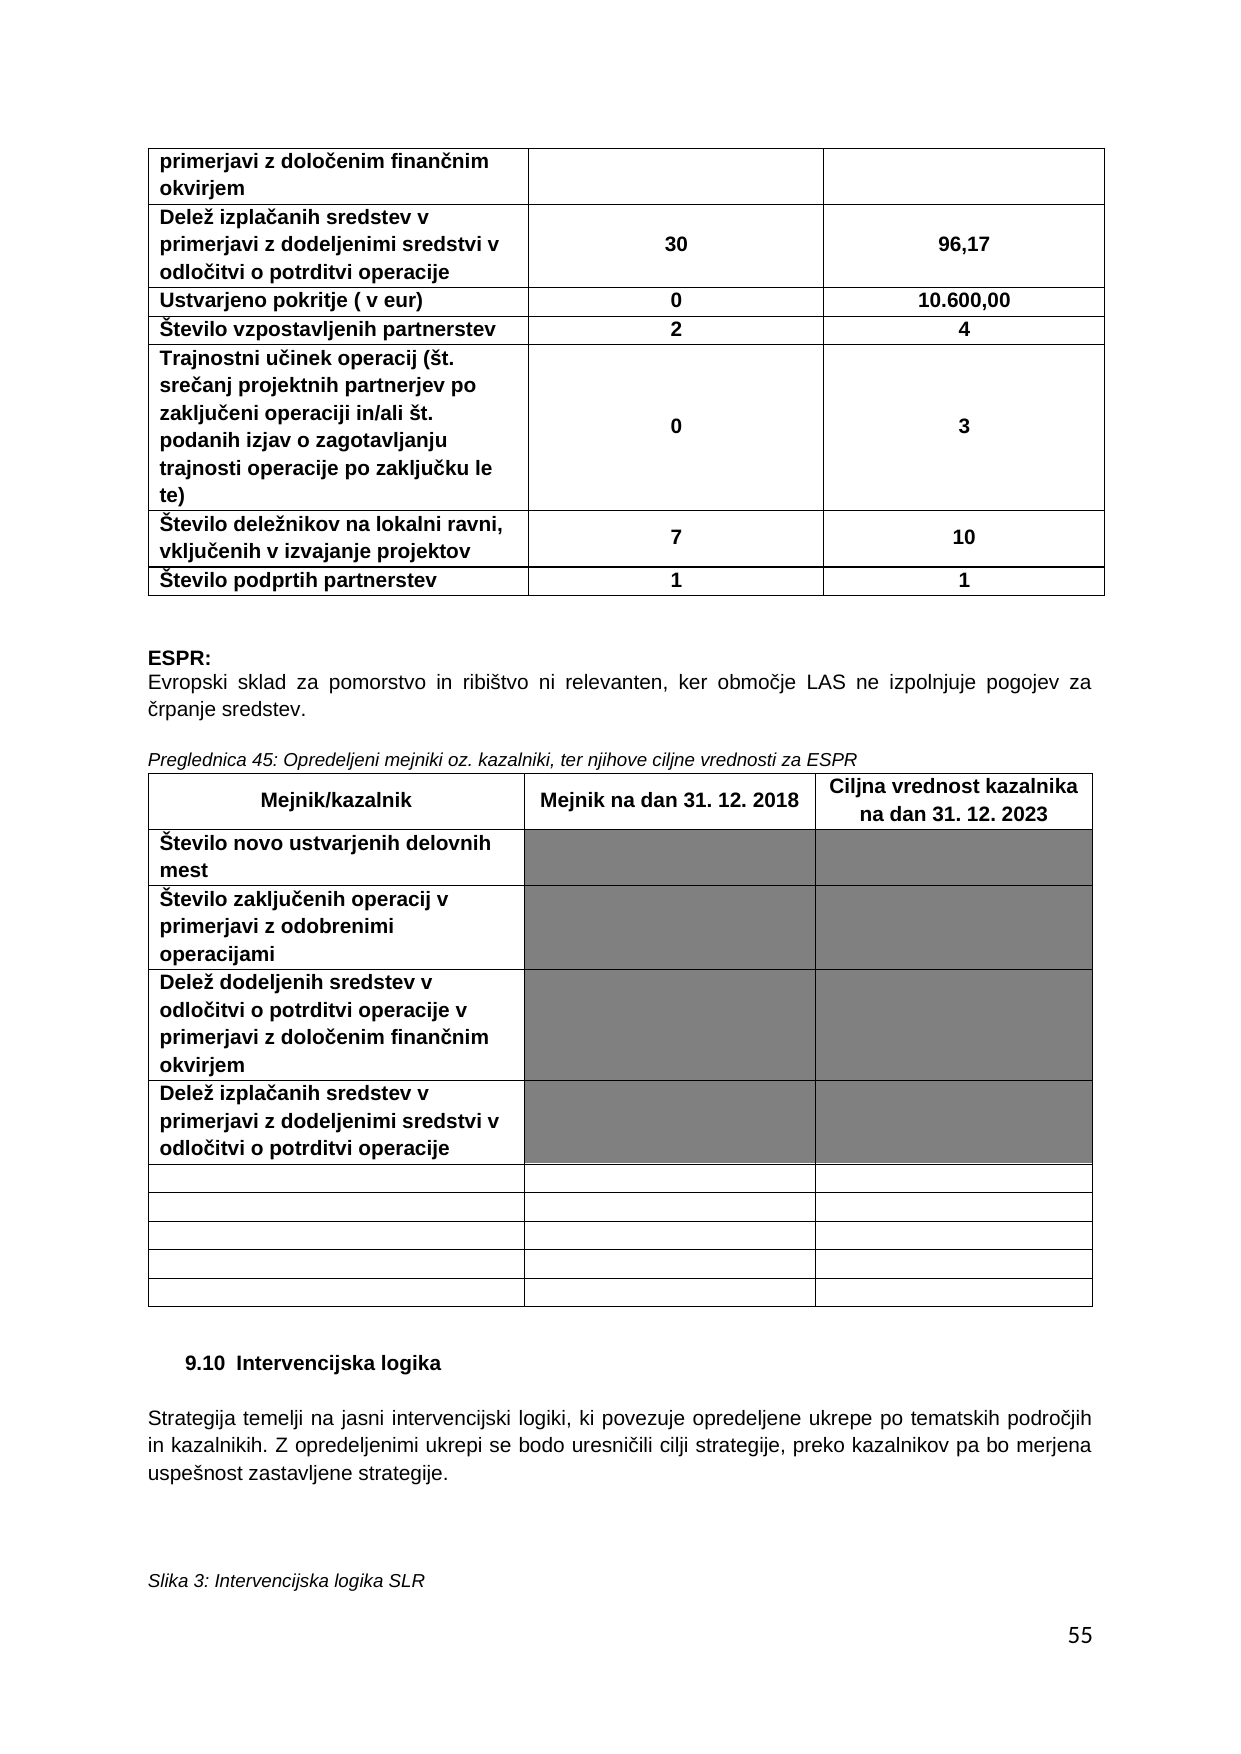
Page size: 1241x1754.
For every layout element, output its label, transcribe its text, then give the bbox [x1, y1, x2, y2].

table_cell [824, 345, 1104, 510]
text Evropski sklad za pomorstvo in ribištvo ni relevanten, ker območje LAS ne izpolnjuje pogojev za črpanje sredstev. [148, 669, 1093, 721]
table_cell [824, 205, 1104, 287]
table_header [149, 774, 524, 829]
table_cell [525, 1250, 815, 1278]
list Intervencijska logika [185, 1350, 1093, 1374]
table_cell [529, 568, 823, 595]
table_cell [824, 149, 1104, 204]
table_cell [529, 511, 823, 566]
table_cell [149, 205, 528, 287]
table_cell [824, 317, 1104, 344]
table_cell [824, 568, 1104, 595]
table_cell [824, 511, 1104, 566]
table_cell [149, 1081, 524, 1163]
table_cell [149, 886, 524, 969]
text Slika 3: Intervencijska logika SLR [148, 1570, 1093, 1592]
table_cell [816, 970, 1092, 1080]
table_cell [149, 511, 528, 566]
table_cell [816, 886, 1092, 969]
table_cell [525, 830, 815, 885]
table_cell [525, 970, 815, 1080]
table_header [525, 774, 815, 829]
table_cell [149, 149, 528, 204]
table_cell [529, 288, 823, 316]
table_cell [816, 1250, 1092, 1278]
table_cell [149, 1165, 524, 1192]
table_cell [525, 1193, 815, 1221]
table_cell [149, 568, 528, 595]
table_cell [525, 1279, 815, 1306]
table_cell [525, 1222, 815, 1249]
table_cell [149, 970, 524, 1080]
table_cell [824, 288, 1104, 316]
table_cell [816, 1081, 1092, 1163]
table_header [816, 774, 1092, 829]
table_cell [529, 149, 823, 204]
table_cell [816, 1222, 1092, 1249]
text Strategija temelji na jasni intervencijski logiki, ki povezuje opredeljene ukrepe po tematskih področjih in kazalnikih. Z opredeljenimi ukrepi se bodo uresničili cilji strategije, preko kazalnikov pa bo merjena uspešnost zastavljene strategije. [148, 1405, 1093, 1484]
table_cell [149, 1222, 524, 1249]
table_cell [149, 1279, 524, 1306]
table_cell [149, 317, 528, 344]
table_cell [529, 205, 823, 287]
text Preglednica 45: Opredeljeni mejniki oz. kazalniki, ter njihove ciljne vrednosti za ESPR [148, 748, 1093, 770]
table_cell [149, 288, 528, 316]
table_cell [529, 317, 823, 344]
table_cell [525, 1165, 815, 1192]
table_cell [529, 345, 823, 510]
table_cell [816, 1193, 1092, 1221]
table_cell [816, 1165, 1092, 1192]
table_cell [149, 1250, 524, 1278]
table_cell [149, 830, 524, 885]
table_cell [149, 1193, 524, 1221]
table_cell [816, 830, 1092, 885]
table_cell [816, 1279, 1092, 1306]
text ESPR: [148, 646, 1093, 669]
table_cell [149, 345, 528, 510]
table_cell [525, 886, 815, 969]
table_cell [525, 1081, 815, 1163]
